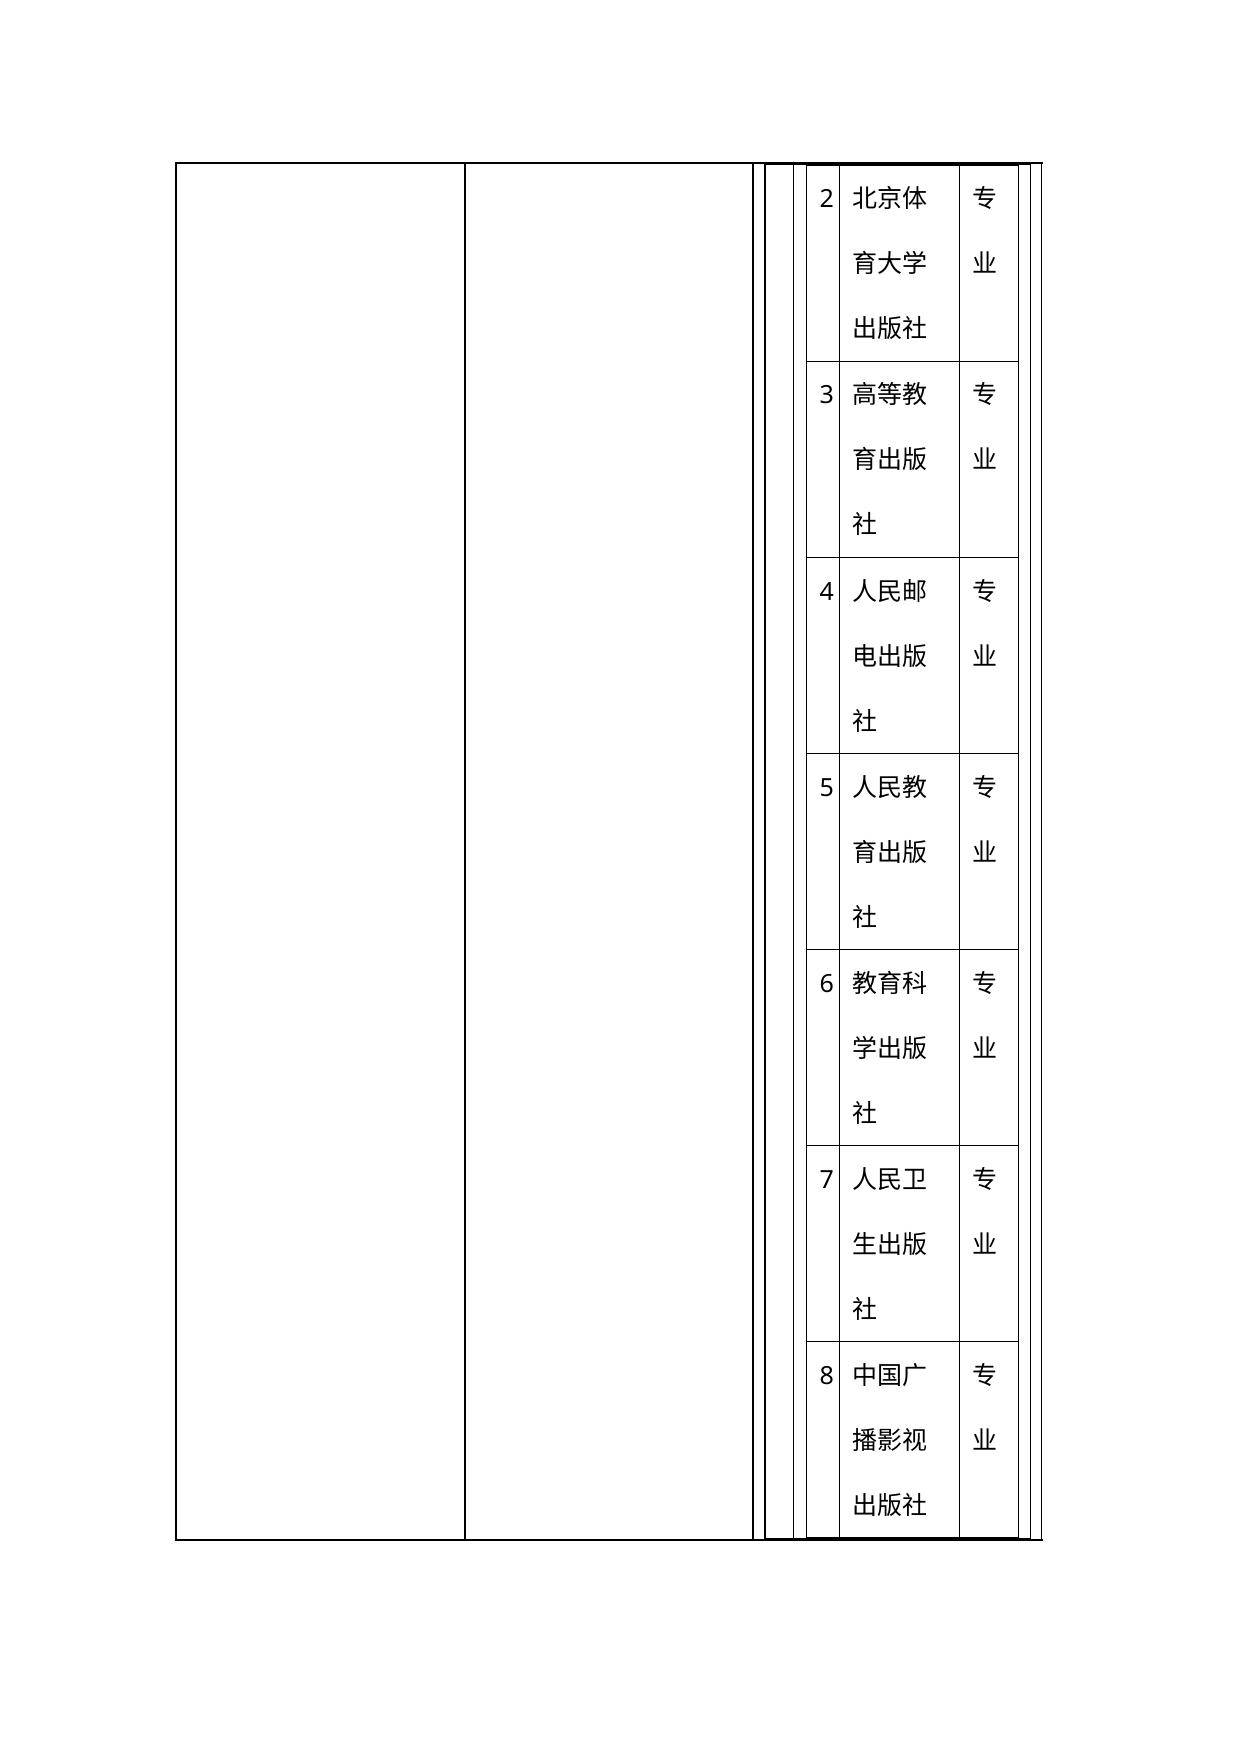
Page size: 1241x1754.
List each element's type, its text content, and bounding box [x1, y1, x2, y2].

table_cell [807, 754, 839, 949]
table_cell [807, 362, 839, 557]
table_cell [960, 166, 1018, 361]
table_cell [840, 558, 959, 753]
table_cell [840, 754, 959, 949]
table_cell [960, 558, 1018, 753]
table_cell [840, 950, 959, 1145]
table_cell [1019, 165, 1030, 1538]
table_cell [960, 1342, 1018, 1537]
table_cell [807, 558, 839, 753]
table_cell [840, 362, 959, 557]
table_cell [840, 1146, 959, 1341]
table_cell [794, 165, 806, 1538]
table_cell [960, 362, 1018, 557]
table_cell [960, 950, 1018, 1145]
table_cell [840, 166, 959, 361]
table_cell [807, 1342, 839, 1537]
table_cell [766, 165, 793, 1538]
table_cell [754, 164, 764, 1539]
table_cell [960, 754, 1018, 949]
table_cell [177, 164, 464, 1539]
table_cell 1 [466, 164, 752, 1539]
table_cell [840, 1342, 959, 1537]
table_cell [1031, 164, 1041, 1539]
table_cell [807, 1146, 839, 1341]
table_cell [960, 1146, 1018, 1341]
table_cell [807, 166, 839, 361]
table_cell [807, 950, 839, 1145]
